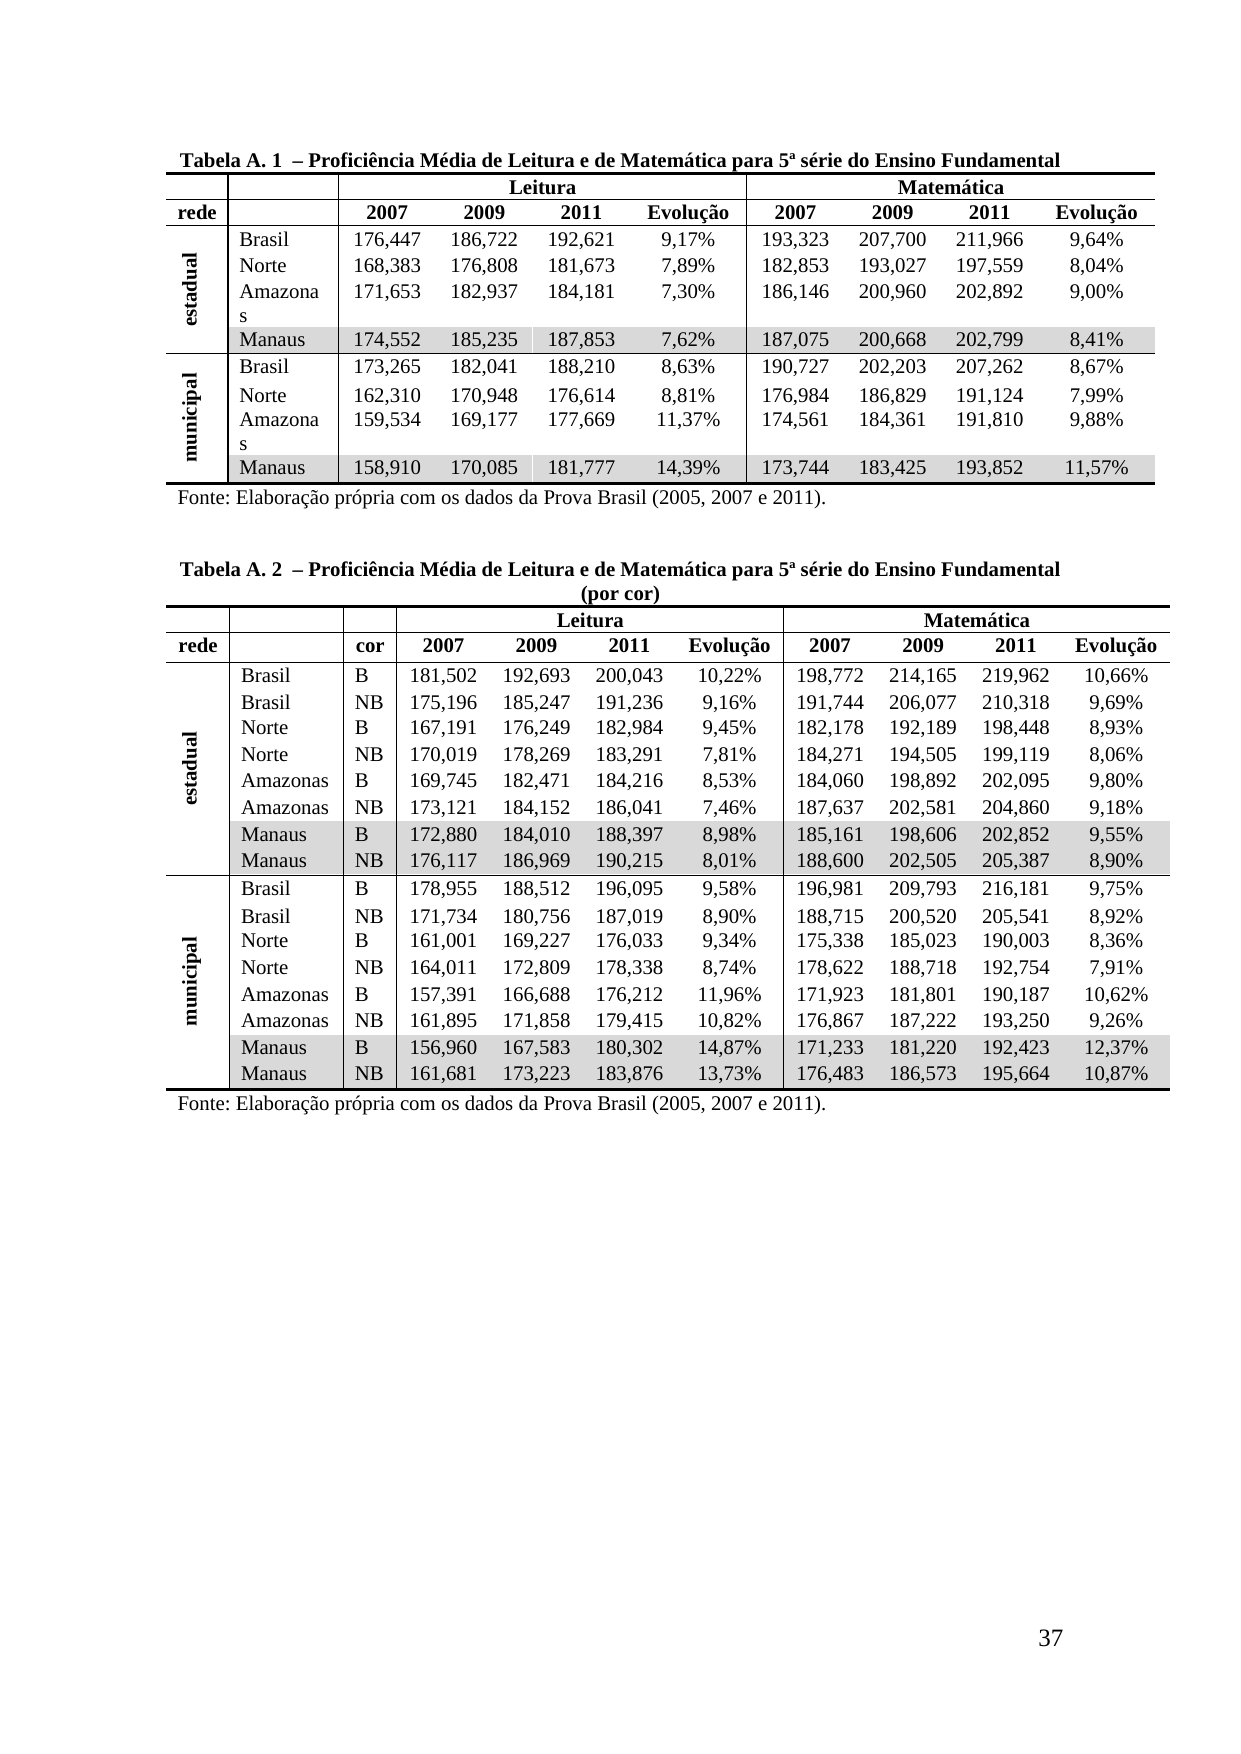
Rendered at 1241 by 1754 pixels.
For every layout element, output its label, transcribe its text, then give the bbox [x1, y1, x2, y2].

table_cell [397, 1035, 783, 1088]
table_cell 182,984 [583, 715, 676, 742]
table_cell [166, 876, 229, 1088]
table_cell 7,62% [630, 327, 746, 353]
table_cell 200,043 [583, 663, 676, 689]
table_cell 8,93% [1062, 715, 1170, 742]
table_cell Norte [229, 252, 338, 278]
text Tabela A. 2 – Proficiência Média de Leitura e de Matemática para 5ª série do Ensino Fundamental (por cor) [177, 557, 1063, 605]
text Fonte: Elaboração própria com os dados da Prova Brasil (2005, 2007 e 2011). [177, 1091, 1063, 1115]
table_header [229, 175, 338, 199]
table_cell 2009 [436, 200, 532, 225]
table_cell 207,262 [941, 354, 1038, 380]
table_cell 9,69% [1062, 689, 1170, 715]
table_cell 14,39% [630, 455, 746, 482]
table_cell 186,146 [747, 279, 844, 327]
table_cell rede [166, 200, 227, 225]
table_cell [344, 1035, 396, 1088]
table_cell 181,673 [533, 252, 630, 278]
table_cell 2011 [583, 633, 676, 662]
table_cell Amazonas [229, 407, 338, 455]
table_cell 9,00% [1038, 279, 1155, 327]
table_cell 191,810 [941, 407, 1038, 455]
table_cell 9,64% [1038, 226, 1155, 252]
table_cell 173,744 [747, 455, 844, 482]
table_cell 159,534 [339, 407, 436, 455]
table_cell 10,66% [1062, 663, 1170, 689]
table_header [344, 608, 396, 632]
table_cell 2011 [941, 200, 1038, 225]
table_cell 193,323 [747, 226, 844, 252]
table_cell 10,22% [676, 663, 783, 689]
table_cell 191,744 [784, 689, 876, 715]
table_header [166, 608, 229, 632]
table_cell Evolução [676, 633, 783, 662]
table_cell 8,04% [1038, 252, 1155, 278]
table_cell 9,17% [630, 226, 746, 252]
table_cell 2011 [969, 633, 1062, 662]
table_cell 197,559 [941, 252, 1038, 278]
table_cell 9,16% [676, 689, 783, 715]
table_cell 2007 [747, 200, 844, 225]
table_cell 192,693 [490, 663, 583, 689]
table_cell estadual [166, 663, 229, 874]
table_cell 191,236 [583, 689, 676, 715]
table_cell Manaus [229, 455, 338, 482]
table_cell rede [166, 633, 229, 662]
table_cell 200,960 [844, 279, 941, 327]
table_cell 202,892 [941, 279, 1038, 327]
table_cell municipal [166, 354, 227, 482]
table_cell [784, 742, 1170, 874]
table_cell 187,075 [747, 327, 844, 353]
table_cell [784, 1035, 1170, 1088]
table_cell 2007 [397, 633, 490, 662]
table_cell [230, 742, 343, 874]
table_cell 181,777 [533, 455, 630, 482]
table_cell 11,37% [630, 407, 746, 455]
table_cell 174,552 [339, 327, 436, 353]
table_cell 182,178 [784, 715, 876, 742]
table_cell 182,041 [436, 354, 532, 380]
table_cell Brasil [230, 689, 343, 715]
table_cell 167,191 [397, 715, 490, 742]
table_cell 193,027 [844, 252, 941, 278]
table_cell 8,67% [1038, 354, 1155, 380]
table_cell 188,210 [533, 354, 630, 380]
table_cell B [344, 663, 396, 689]
table_cell 190,727 [747, 354, 844, 380]
table_cell 8,41% [1038, 327, 1155, 353]
table_cell 2009 [490, 633, 583, 662]
table_cell 200,668 [844, 327, 941, 353]
table_cell 183,425 [844, 455, 941, 482]
table_cell 176,984 [747, 380, 844, 407]
table_cell 8,81% [630, 380, 746, 407]
table_cell [230, 633, 343, 662]
table_cell 168,383 [339, 252, 436, 278]
table_cell 2009 [876, 633, 969, 662]
table_cell 171,653 [339, 279, 436, 327]
table_cell Brasil [229, 226, 338, 252]
table_cell 186,829 [844, 380, 941, 407]
table_cell 184,181 [533, 279, 630, 327]
table_cell 176,808 [436, 252, 532, 278]
table_cell 11,57% [1038, 455, 1155, 482]
table_header Matemática [784, 608, 1170, 632]
table_cell 187,853 [533, 327, 630, 353]
table_cell 192,621 [533, 226, 630, 252]
text Fonte: Elaboração própria com os dados da Prova Brasil (2005, 2007 e 2011). [177, 485, 1063, 509]
table_cell Brasil [230, 663, 343, 689]
table_cell 182,937 [436, 279, 532, 327]
table_cell 210,318 [969, 689, 1062, 715]
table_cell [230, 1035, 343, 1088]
table_cell 211,966 [941, 226, 1038, 252]
table_cell NB [344, 689, 396, 715]
table_cell estadual [166, 226, 227, 353]
table_cell 158,910 [339, 455, 436, 482]
table_cell 2007 [784, 633, 876, 662]
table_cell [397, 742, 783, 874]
table_cell 185,247 [490, 689, 583, 715]
table_cell 8,63% [630, 354, 746, 380]
table_cell Evolução [1038, 200, 1155, 225]
table_cell 198,448 [969, 715, 1062, 742]
table_cell 186,722 [436, 226, 532, 252]
table_header [230, 608, 343, 632]
table_cell 198,772 [784, 663, 876, 689]
table_header Leitura [339, 175, 746, 199]
table_cell 174,561 [747, 407, 844, 455]
table_cell Norte [230, 715, 343, 742]
table_cell 206,077 [876, 689, 969, 715]
table_cell 7,89% [630, 252, 746, 278]
table_cell 175,196 [397, 689, 490, 715]
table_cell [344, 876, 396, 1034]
table_cell 2011 [533, 200, 630, 225]
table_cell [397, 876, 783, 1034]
table_cell 176,249 [490, 715, 583, 742]
table_cell 177,669 [533, 407, 630, 455]
table_cell 192,189 [876, 715, 969, 742]
table_cell 193,852 [941, 455, 1038, 482]
table_cell 173,265 [339, 354, 436, 380]
table_header Matemática [747, 175, 1155, 199]
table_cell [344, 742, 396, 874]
table_cell 162,310 [339, 380, 436, 407]
table_cell 2007 [339, 200, 436, 225]
table_cell Brasil [229, 354, 338, 380]
table_cell 219,962 [969, 663, 1062, 689]
table_cell 207,700 [844, 226, 941, 252]
table_cell 182,853 [747, 252, 844, 278]
table_cell 7,99% [1038, 380, 1155, 407]
table_cell Evolução [1062, 633, 1170, 662]
table_cell 9,45% [676, 715, 783, 742]
table_cell 181,502 [397, 663, 490, 689]
table_cell Amazonas [229, 279, 338, 327]
table_cell Manaus [229, 327, 338, 353]
table_cell 7,30% [630, 279, 746, 327]
table_header Leitura [397, 608, 783, 632]
table_cell 170,085 [436, 455, 532, 482]
table_cell 202,203 [844, 354, 941, 380]
table_cell 184,361 [844, 407, 941, 455]
table_header [166, 175, 227, 199]
table_cell 176,614 [533, 380, 630, 407]
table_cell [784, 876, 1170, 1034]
table_cell 214,165 [876, 663, 969, 689]
table_cell cor [344, 633, 396, 662]
table_cell Evolução [630, 200, 746, 225]
table_cell 191,124 [941, 380, 1038, 407]
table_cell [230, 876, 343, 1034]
table_cell 9,88% [1038, 407, 1155, 455]
text Tabela A. 1 – Proficiência Média de Leitura e de Matemática para 5ª série do Ensino Fundamental [177, 148, 1063, 172]
table_cell 170,948 [436, 380, 532, 407]
table_cell 176,447 [339, 226, 436, 252]
table_cell B [344, 715, 396, 742]
table_cell [229, 200, 338, 225]
table_cell 202,799 [941, 327, 1038, 353]
table_cell 185,235 [436, 327, 532, 353]
table_cell Norte [229, 380, 338, 407]
table_cell 169,177 [436, 407, 532, 455]
table_cell 2009 [844, 200, 941, 225]
